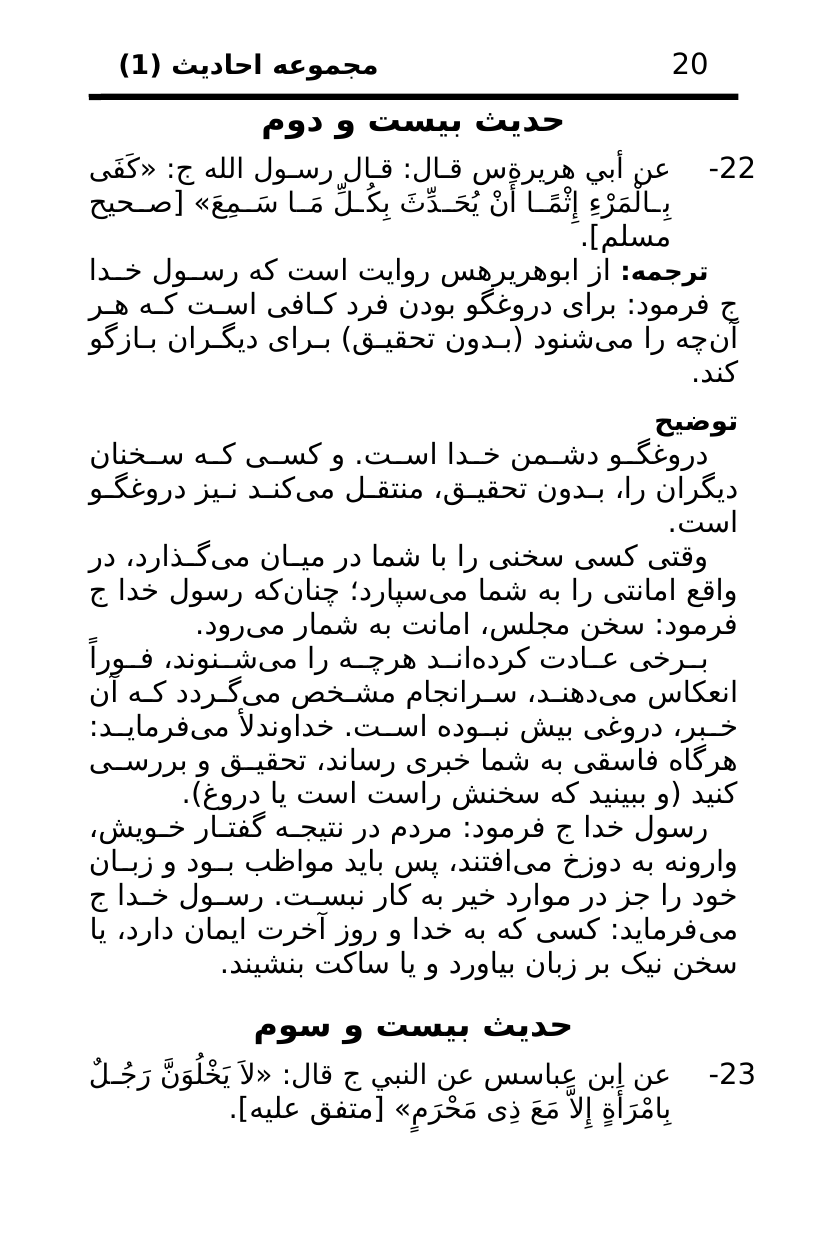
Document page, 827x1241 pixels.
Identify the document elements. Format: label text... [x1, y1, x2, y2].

text برخی عادت کرده‌اند هرچه را می‌شنوند، فوراً انعکاس می‌دهند، سرانجام مشخص می‌گردد که آن خبر، دروغی بیش نبوده است. خداوندﻷ می‌فرماید: هرگاه فاسقی به شما خبری رساند، تحقیق و بررسی کنید (و ببینید که سخنش راست است یا دروغ). [89, 641, 738, 811]
text توضیح [89, 406, 738, 437]
text رسول خدا ج فرمود: مردم در نتیجه گفتار خویش، وارونه به دوزخ می‌افتند، پس باید مواظب بود و زبان خود را جز در موارد خیر به کار نبست. رسول خدا ج می‌فرماید: کسی که به خدا و روز آخرت ایمان دارد، یا سخن نیک بر زبان بیاورد و یا ساکت بنشیند. [89, 811, 738, 981]
text حدیث بیست و سوم [89, 1006, 738, 1044]
list عن ابن عباسس عن النبي ج قال: «لاَ يَخْلُوَنَّ رَجُلٌ بِامْرَأَةٍ إِلاَّ مَعَ ذِى مَحْرَمٍ» [متفق علیه]. [89, 1057, 708, 1125]
text وقتی کسی سخنی را با شما در میان می‌گذارد، در واقع امانتی را به شما می‌سپارد؛ چنان‌که رسول خدا ج فرمود: سخن مجلس، امانت به شمار می‌رود. [89, 539, 738, 641]
text حدیث بیست و دوم [89, 100, 738, 139]
list عن أبي هريرةس قال: قال رسول الله ج: «كَفَى بِالْمَرْءِ إِثْمًا أَنْ يُحَدِّثَ بِكُلِّ مَا سَمِعَ» [صحیح مسلم]. [89, 151, 708, 253]
text دروغگو دشمن خدا است. و کسی که سخنان دیگران را، بدون تحقیق، منتقل می‌کند نیز دروغگو است. [89, 437, 738, 539]
text ترجمه: از ابوهریرهس روایت است که رسول خدا ج فرمود: برای دروغگو بودن فرد کافی است که هر آن‌چه را می‌شنود (بدون تحقیق) برای دیگران بازگو کند. [89, 253, 738, 389]
